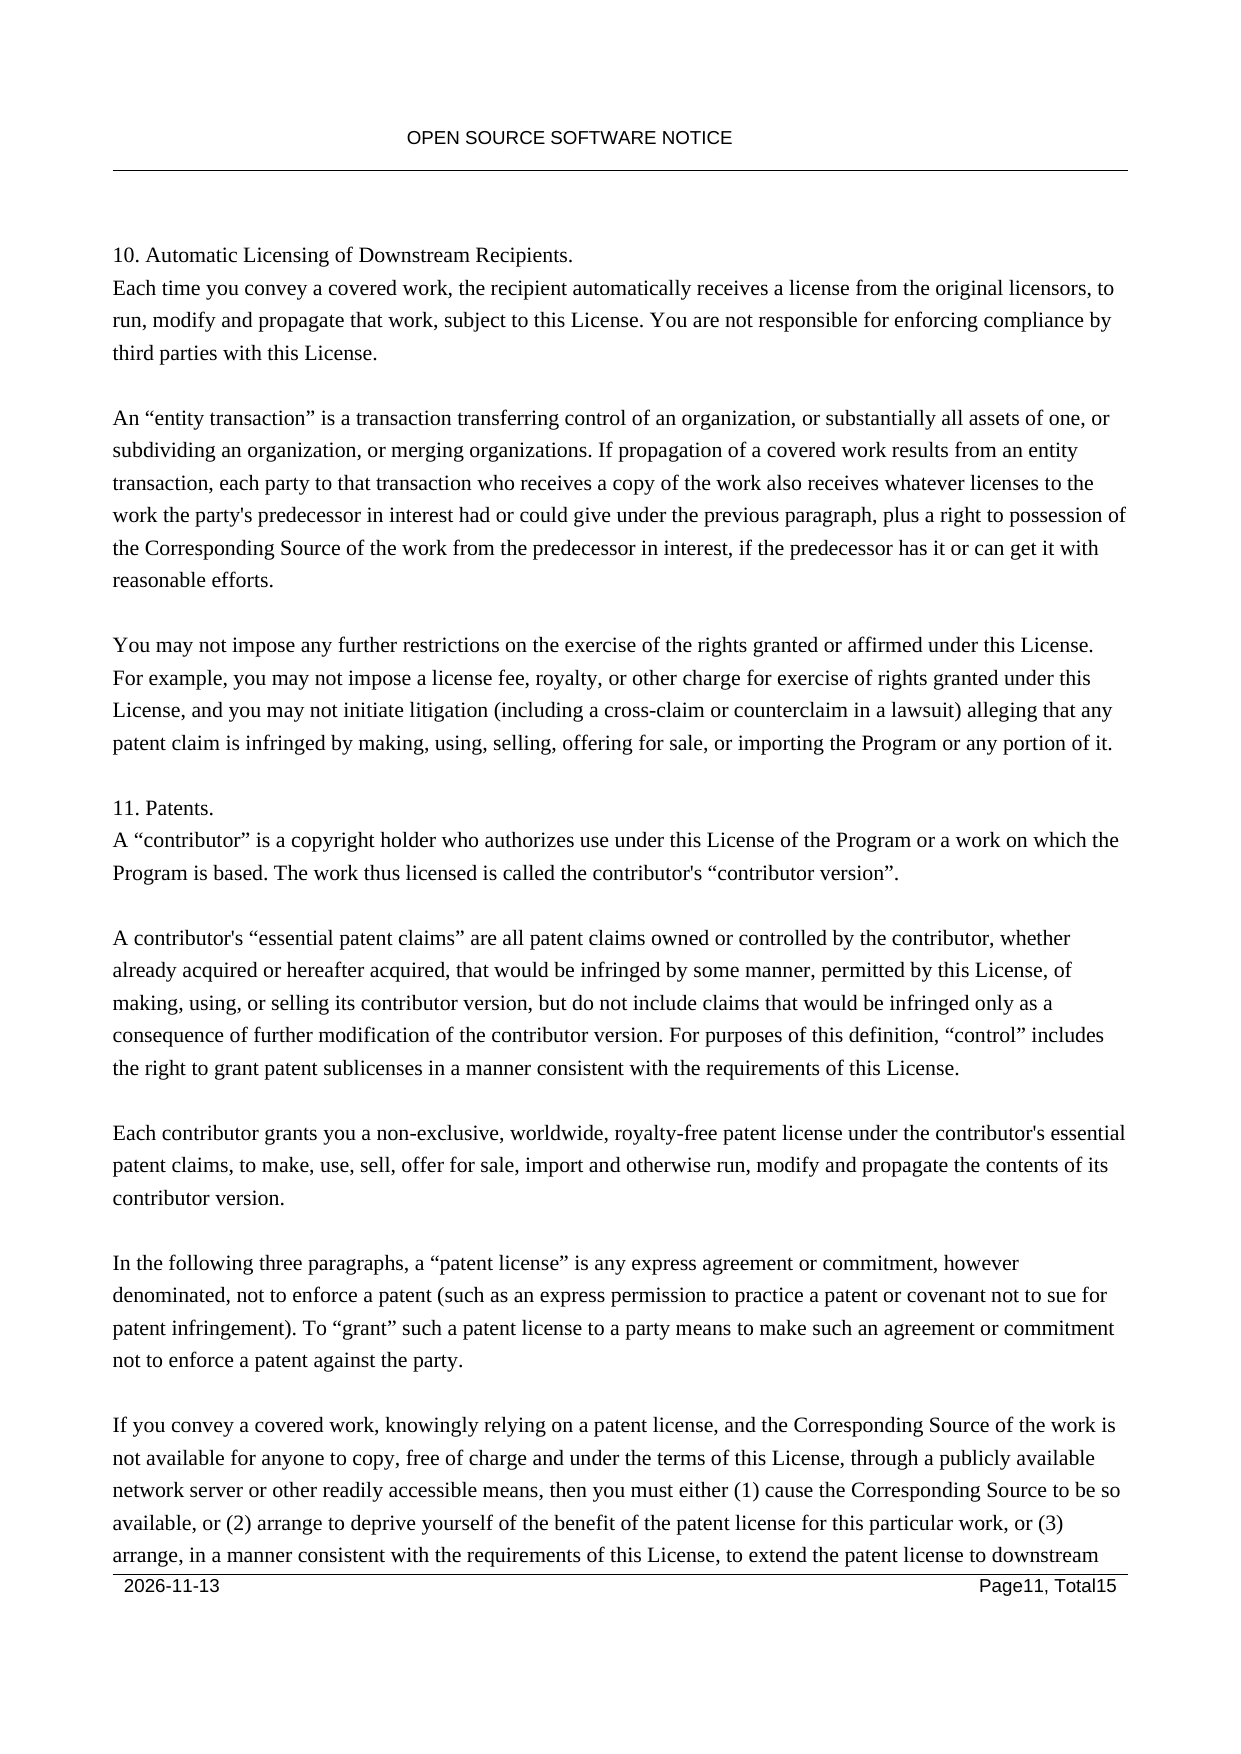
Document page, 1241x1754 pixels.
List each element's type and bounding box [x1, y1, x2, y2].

text [112, 206, 1128, 1571]
